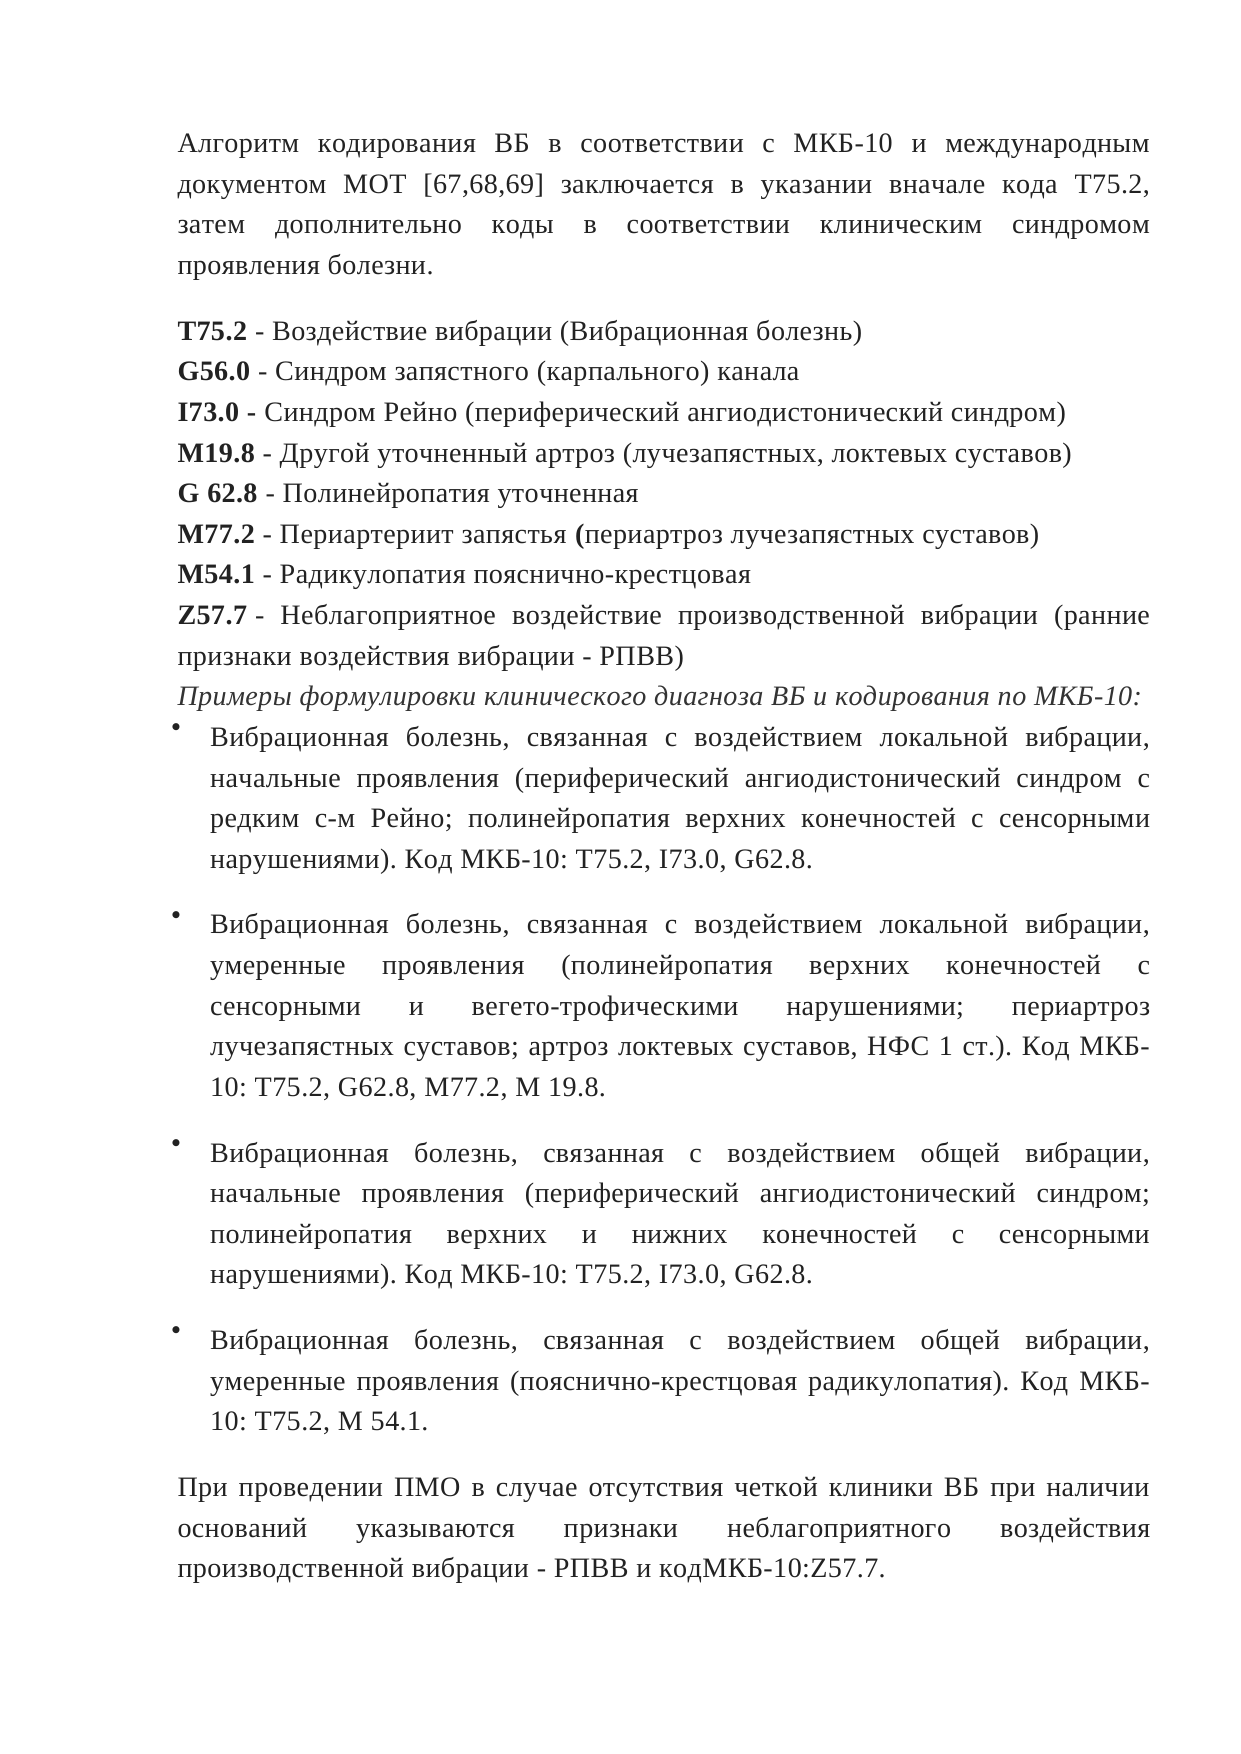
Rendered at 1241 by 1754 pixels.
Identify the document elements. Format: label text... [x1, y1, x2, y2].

list Вибрационная болезнь, связанная с воздействием локальной вибрации, начальные проявления (периферический ангиодистонический синдром с редким с-м Рейно; полинейропатия верхних конечностей с сенсорными нарушениями). Код МКБ-10: Т75.2, I73.0, G62.8. [172, 712, 1152, 874]
text T75.2 - Воздействие вибрации (Вибрационная болезнь) [177, 306, 1152, 346]
list Вибрационная болезнь, связанная с воздействием общей вибрации, умеренные проявления (пояснично-крестцовая радикулопатия). Код МКБ-10: Т75.2, М 54.1. [172, 1315, 1152, 1437]
text M19.8 - Другой уточненный артроз (лучезапястных, локтевых суставов) [177, 427, 1152, 468]
text Алгоритм кодирования ВБ в соответствии с МКБ-10 и международным документом МОТ [67,68,69] заключается в указании вначале кода Т75.2, затем дополнительно коды в соответствии клиническим синдромом проявления болезни. [177, 118, 1152, 281]
text При проведении ПМО в случае отсутствия четкой клиники ВБ при наличии оснований указываются признаки неблагоприятного воздействия производственной вибрации - РПВВ и кодМКБ-10:Z57.7. [177, 1462, 1152, 1584]
list Вибрационная болезнь, связанная с воздействием общей вибрации, начальные проявления (периферический ангиодистонический синдром; полинейропатия верхних и нижних конечностей с сенсорными нарушениями). Код МКБ-10: Т75.2, I73.0, G62.8. [172, 1127, 1152, 1290]
text G56.0 - Синдром запястного (карпального) канала [177, 346, 1152, 387]
text I73.0 - Синдром Рейно (периферический ангиодистонический синдром) [177, 387, 1152, 427]
text М54.1 - Радикулопатия пояснично-крестцовая [177, 549, 1152, 590]
text М77.2 - Периартериит запястья (периартроз лучезапястных суставов) [177, 509, 1152, 549]
list Вибрационная болезнь, связанная с воздействием локальной вибрации, умеренные проявления (полинейропатия верхних конечностей с сенсорными и вегето-трофическими нарушениями; периартроз лучезапястных суставов; артроз локтевых суставов, НФС 1 ст.). Код МКБ-10: Т75.2, G62.8, М77.2, М 19.8. [172, 899, 1152, 1102]
text G 62.8 - Полинейропатия уточненная [177, 468, 1152, 509]
text Z57.7 - Неблагоприятное воздействие производственной вибрации (ранние признаки воздействия вибрации - РПВВ) [177, 590, 1152, 671]
text Примеры формулировки клинического диагноза ВБ и кодирования по МКБ-10: [177, 671, 1152, 712]
